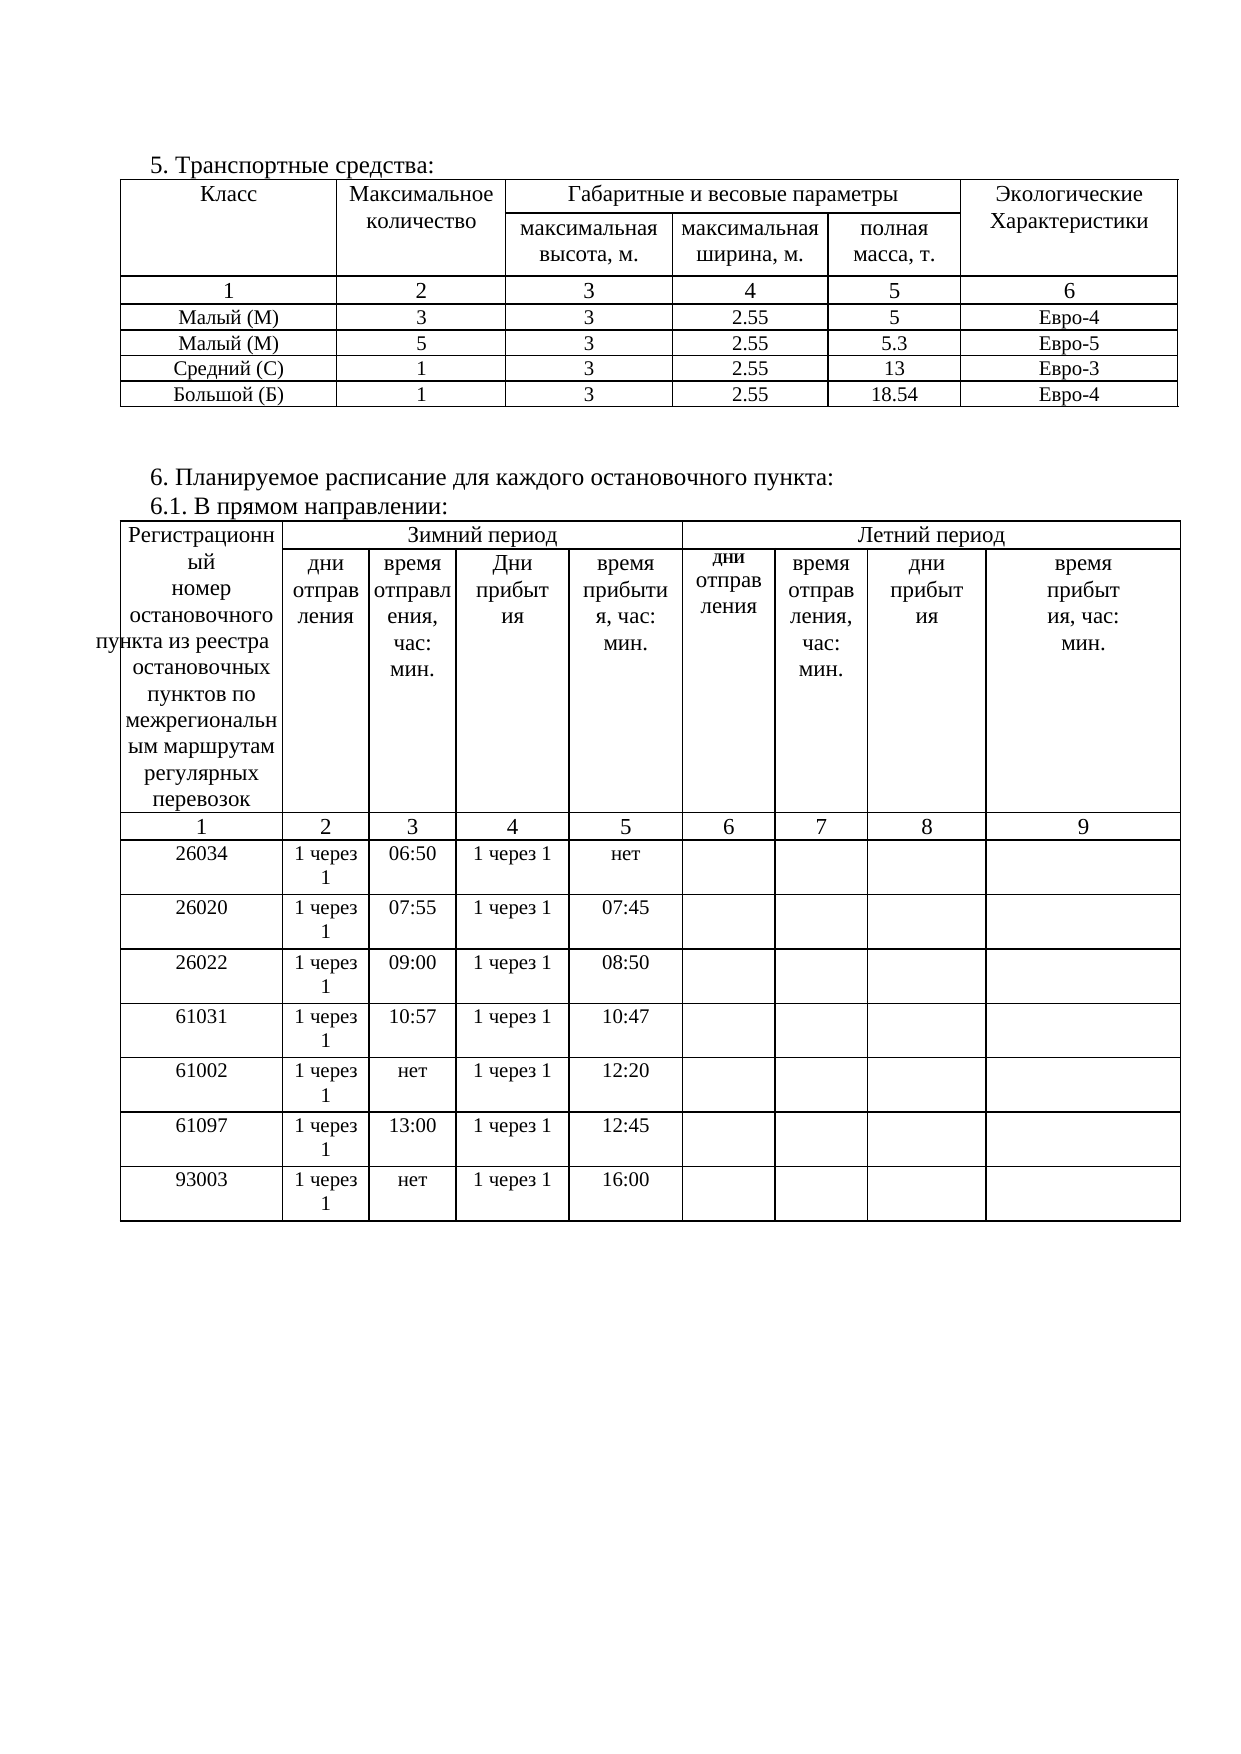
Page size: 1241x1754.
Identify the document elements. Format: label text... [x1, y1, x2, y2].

text 6. Планируемое расписание для каждого остановочного пункта: [150, 462, 1090, 491]
table_cell 1 [121, 277, 336, 303]
table_cell [868, 1113, 985, 1166]
table_cell 1 через 1 [283, 841, 368, 894]
table_cell 1 [337, 356, 505, 380]
table_cell максимальная высота, м. [506, 214, 672, 275]
table_cell 2.55 [673, 356, 827, 380]
table_cell время отправ ления, час: мин. [776, 550, 867, 811]
table_cell [987, 1004, 1180, 1057]
table_cell 6 [961, 277, 1177, 303]
table_cell [683, 1113, 774, 1166]
table_cell Малый (М) [121, 331, 336, 354]
table_header Летний период [683, 522, 1180, 548]
table_cell [868, 841, 985, 894]
table_cell 12:45 [570, 1113, 682, 1166]
table_cell 3 [506, 356, 672, 380]
table_cell 2.55 [673, 305, 827, 329]
table_cell 1 через 1 [283, 1004, 368, 1057]
table_cell 1 через 1 [457, 1167, 568, 1220]
table_cell Евро-4 [961, 382, 1177, 406]
table_header Экологические Характеристики [961, 180, 1177, 275]
table_cell Евро-5 [961, 331, 1177, 354]
text 5. Транспортные средства: [150, 150, 1090, 179]
table_cell 16:00 [570, 1167, 682, 1220]
table_cell 09:00 [370, 950, 455, 1002]
table_cell 1 через 1 [283, 1058, 368, 1111]
table_cell [987, 950, 1180, 1002]
table_cell время прибыт ия, час: мин. [987, 550, 1180, 811]
table_cell 3 [370, 813, 455, 839]
table_cell 1 через 1 [457, 1058, 568, 1111]
table_cell 1 через 1 [457, 950, 568, 1002]
table_cell 2 [337, 277, 505, 303]
table_cell 1 через 1 [457, 895, 568, 948]
table_cell [776, 895, 867, 948]
table_cell 13 [829, 356, 960, 380]
table_cell [987, 1058, 1180, 1111]
table_cell [683, 895, 774, 948]
table_cell [868, 895, 985, 948]
table_cell нет [370, 1058, 455, 1111]
table_cell [987, 841, 1180, 894]
table_cell [776, 1004, 867, 1057]
table_cell 5 [570, 813, 682, 839]
table_cell 6 [683, 813, 774, 839]
table_cell [987, 1113, 1180, 1166]
table_cell нет [370, 1167, 455, 1220]
table_cell 26022 [121, 950, 282, 1002]
table_cell 07:45 [570, 895, 682, 948]
table_cell 3 [506, 331, 672, 354]
table_cell 5 [337, 331, 505, 354]
table_cell Большой (Б) [121, 382, 336, 406]
table_cell 3 [506, 382, 672, 406]
table_cell дни прибыт ия [868, 550, 985, 811]
table_cell Средний (С) [121, 356, 336, 380]
table_cell Евро-4 [961, 305, 1177, 329]
table_cell 1 через 1 [283, 1113, 368, 1166]
table_cell ДНИ отправ ления [683, 550, 774, 811]
table_cell дни отправ ления [283, 550, 368, 811]
table_cell 07:55 [370, 895, 455, 948]
table_cell максимальная ширина, м. [673, 214, 827, 275]
table_cell время отправл ения, час: мин. [370, 550, 455, 811]
table_cell 7 [776, 813, 867, 839]
table_header Максимальное количество [337, 180, 505, 275]
table_cell 61097 [121, 1113, 282, 1166]
table_cell 1 [121, 813, 282, 839]
table_cell Евро-3 [961, 356, 1177, 380]
table_cell 13:00 [370, 1113, 455, 1166]
table_header Габаритные и весовые параметры [506, 180, 960, 212]
table_cell 2 [283, 813, 368, 839]
table_cell 61031 [121, 1004, 282, 1057]
table_cell [776, 841, 867, 894]
table_cell 06:50 [370, 841, 455, 894]
table_cell [868, 1058, 985, 1111]
table_cell 9 [987, 813, 1180, 839]
table_header Зимний период [283, 522, 682, 548]
table_cell 5 [829, 277, 960, 303]
table_cell 1 через 1 [457, 1004, 568, 1057]
table_cell [776, 1113, 867, 1166]
table_cell время прибыти я, час: мин. [570, 550, 682, 811]
table_cell 3 [337, 305, 505, 329]
table_cell [683, 1058, 774, 1111]
table_cell 4 [673, 277, 827, 303]
table_cell 61002 [121, 1058, 282, 1111]
table_cell нет [570, 841, 682, 894]
table_header Регистрационный номер остановочного пункта из реестра остановочных пунктов по межрегиональным маршрутам регулярных перевозок [121, 522, 282, 811]
table_cell 2.55 [673, 331, 827, 354]
table_cell 5.3 [829, 331, 960, 354]
table_cell 5 [829, 305, 960, 329]
table_cell 3 [506, 277, 672, 303]
table_cell 1 [337, 382, 505, 406]
table_cell [868, 1167, 985, 1220]
table_cell 26020 [121, 895, 282, 948]
table_cell 93003 [121, 1167, 282, 1220]
table_cell 12:20 [570, 1058, 682, 1111]
table_cell [987, 895, 1180, 948]
table_cell 26034 [121, 841, 282, 894]
table_cell [683, 1167, 774, 1220]
table_cell [776, 1058, 867, 1111]
table_cell 08:50 [570, 950, 682, 1002]
table_cell [868, 950, 985, 1002]
table_header Класс [121, 180, 336, 275]
table_cell Дни прибыт ия [457, 550, 568, 811]
table_cell 1 через 1 [283, 895, 368, 948]
table_cell [776, 950, 867, 1002]
table_cell 3 [506, 305, 672, 329]
table_cell полная масса, т. [829, 214, 960, 275]
table_cell 4 [457, 813, 568, 839]
table_cell [868, 1004, 985, 1057]
table_cell [683, 841, 774, 894]
table_cell 10:47 [570, 1004, 682, 1057]
table_cell 18.54 [829, 382, 960, 406]
table_cell 8 [868, 813, 985, 839]
table_cell 10:57 [370, 1004, 455, 1057]
table_cell [683, 1004, 774, 1057]
table_cell 1 через 1 [457, 841, 568, 894]
table_cell 1 через 1 [283, 950, 368, 1002]
table_cell 2.55 [673, 382, 827, 406]
table_cell [683, 950, 774, 1002]
table_cell [776, 1167, 867, 1220]
table_cell 1 через 1 [283, 1167, 368, 1220]
text 6.1. В прямом направлении: [150, 491, 1090, 520]
table_cell Малый (М) [121, 305, 336, 329]
table_cell [987, 1167, 1180, 1220]
table_cell 1 через 1 [457, 1113, 568, 1166]
